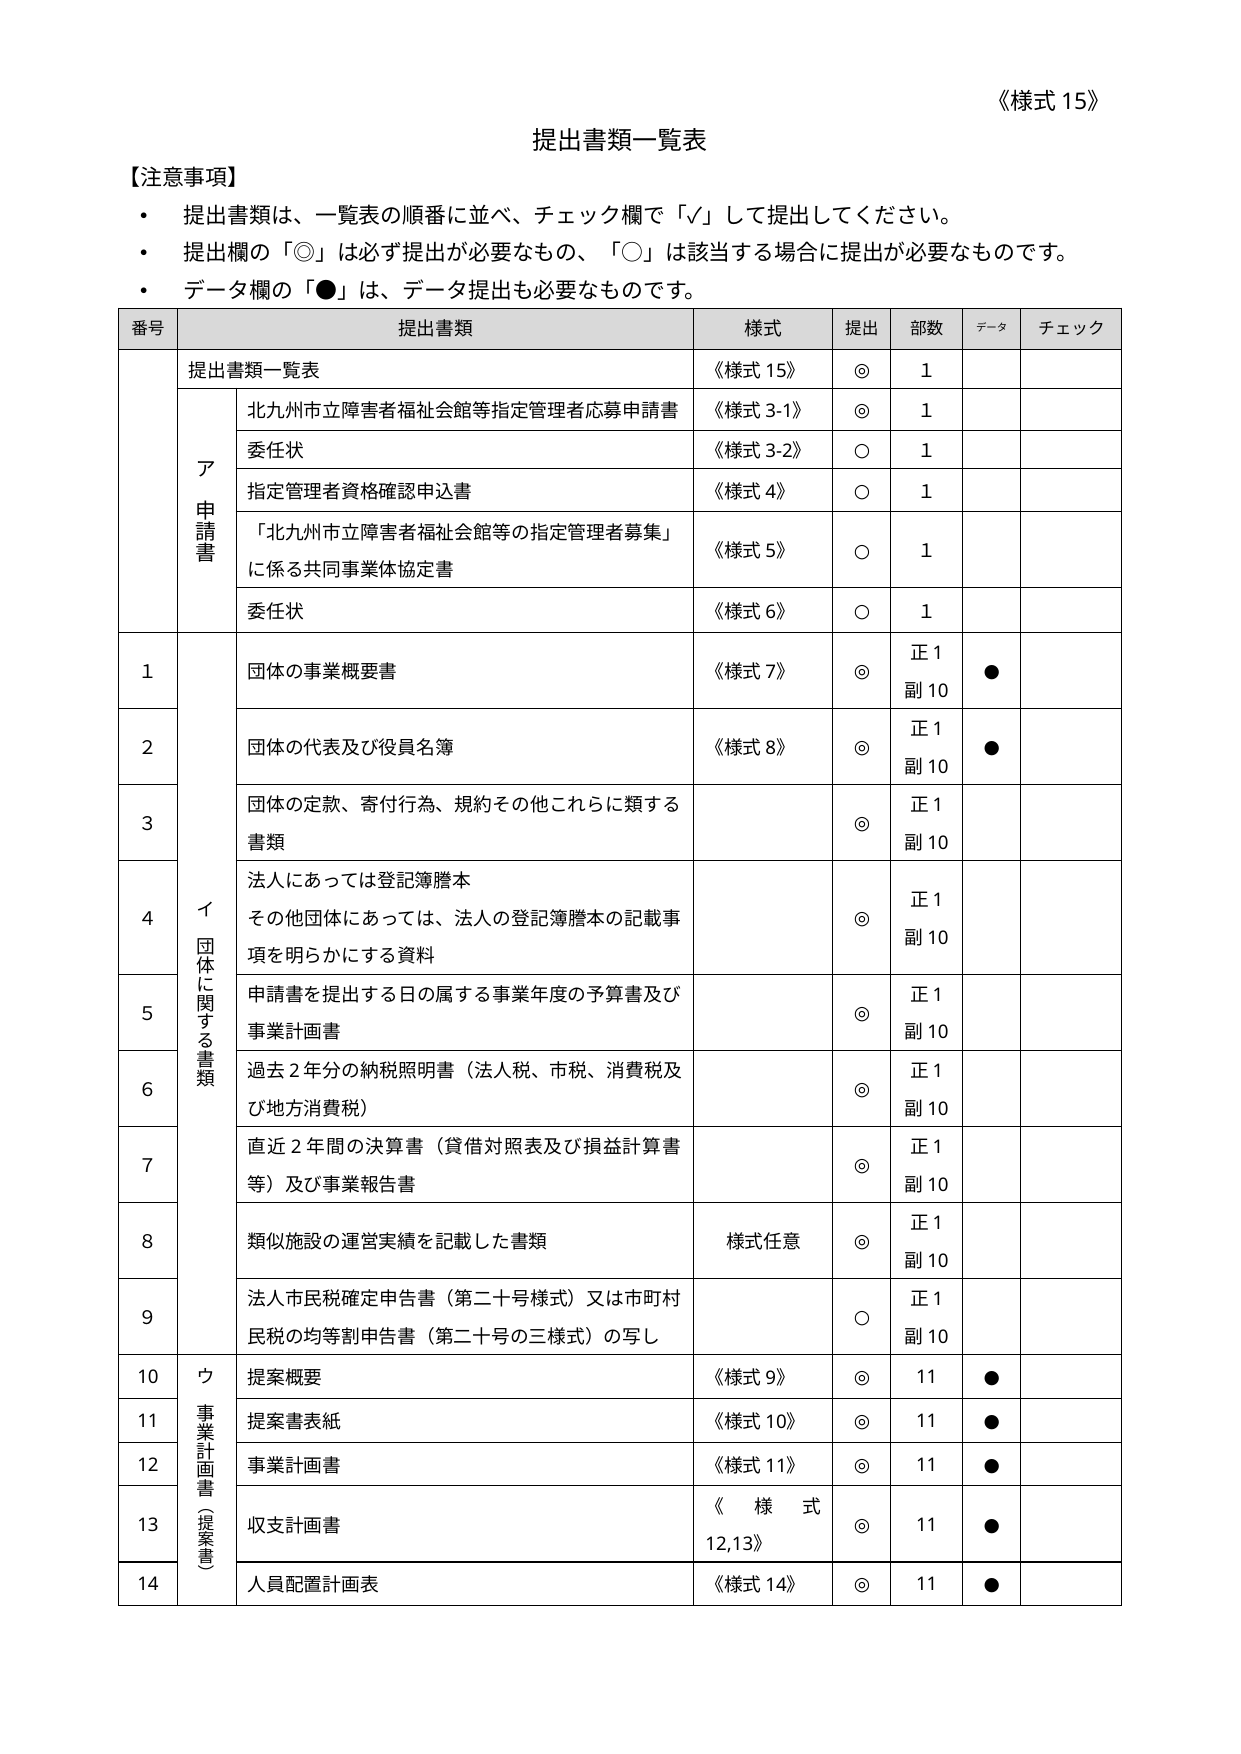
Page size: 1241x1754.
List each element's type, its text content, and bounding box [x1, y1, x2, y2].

table_cell ● [963, 1399, 1020, 1442]
table_cell [1021, 1127, 1121, 1202]
table_cell 11 [891, 1486, 962, 1561]
table_cell [1021, 512, 1121, 587]
table_cell 正1 副10 [891, 633, 962, 708]
table_cell ◎ [833, 633, 890, 708]
table_cell 正1 副10 [891, 861, 962, 973]
table_cell ○ [833, 1279, 890, 1354]
table_cell [963, 389, 1020, 429]
table_cell 団体の定款、寄付行為、規約その他これらに類する書類 [237, 785, 693, 860]
table_cell ◎ [833, 1399, 890, 1442]
table_header 様式 [694, 309, 832, 349]
table_cell [1021, 1486, 1121, 1561]
table_cell [963, 785, 1020, 860]
table_cell 正1 副10 [891, 785, 962, 860]
table_cell ◎ [833, 1127, 890, 1202]
table_header 部数 [891, 309, 962, 349]
table_cell [1021, 469, 1121, 511]
table_cell [963, 1279, 1020, 1354]
table_cell [694, 785, 832, 860]
table_cell 団体の代表及び役員名簿 [237, 709, 693, 784]
table_cell １ [891, 389, 962, 429]
table_cell 13 [119, 1486, 177, 1561]
table_cell 委任状 [237, 588, 693, 632]
table_cell ◎ [833, 975, 890, 1049]
table_cell 11 [891, 1563, 962, 1605]
table_cell ○ [833, 588, 890, 632]
table_cell [1021, 709, 1121, 784]
table_cell 法人にあっては登記簿謄本 その他団体にあっては、法人の登記簿謄本の記載事項を明らかにする資料 [237, 861, 693, 973]
table_cell １ [891, 512, 962, 587]
table_cell 人員配置計画表 [237, 1563, 693, 1605]
table_cell ◎ [833, 389, 890, 429]
table_cell [1021, 350, 1121, 388]
table_header チェック [1021, 309, 1121, 349]
table_cell 提案書表紙 [237, 1399, 693, 1442]
table_cell ○ [833, 469, 890, 511]
table_header 提出 [833, 309, 890, 349]
table_cell １ [891, 469, 962, 511]
table_cell 法人市民税確定申告書（第二十号様式）又は市町村民税の均等割申告書（第二十号の三様式）の写し [237, 1279, 693, 1354]
table_cell [1021, 1399, 1121, 1442]
table_cell ア 申請書 [178, 389, 236, 632]
table_cell ５ [119, 975, 177, 1049]
table_cell 《様式5》 [694, 512, 832, 587]
table_header 提出書類 [178, 309, 693, 349]
table_cell [963, 512, 1020, 587]
table_cell 14 [119, 1563, 177, 1605]
table_cell ◎ [833, 785, 890, 860]
table_cell [1021, 1279, 1121, 1354]
table_cell [963, 350, 1020, 388]
table_cell イ 団体に関する書類 [178, 633, 236, 1354]
table_cell ウ 事業計画書（提案書） [178, 1355, 236, 1605]
table_cell 北九州市立障害者福祉会館等指定管理者応募申請書 [237, 389, 693, 429]
table_cell [1021, 861, 1121, 973]
table_cell [694, 1051, 832, 1126]
table_cell １ [891, 431, 962, 468]
table_cell 団体の事業概要書 [237, 633, 693, 708]
table_cell ◎ [833, 1203, 890, 1278]
table_cell 過去2年分の納税照明書（法人税、市税、消費税及び地方消費税） [237, 1051, 693, 1126]
table_cell 委任状 [237, 431, 693, 468]
table_cell 《様式4》 [694, 469, 832, 511]
table_cell 様式任意 [694, 1203, 832, 1278]
table_cell ● [963, 1563, 1020, 1605]
table_cell １ [119, 633, 177, 708]
table_cell [694, 1279, 832, 1354]
table_header 番号 [119, 309, 177, 349]
table_cell 「北九州市立障害者福祉会館等の指定管理者募集」に係る共同事業体協定書 [237, 512, 693, 587]
table_cell ● [963, 633, 1020, 708]
table_cell [963, 588, 1020, 632]
table_cell ◎ [833, 1563, 890, 1605]
table_cell 《様式3-1》 [694, 389, 832, 429]
table_cell 《様式14》 [694, 1563, 832, 1605]
table_cell 《様式11》 [694, 1443, 832, 1485]
table_cell ◎ [833, 350, 890, 388]
table_cell ◎ [833, 1486, 890, 1561]
table_cell [1021, 1563, 1121, 1605]
table_cell ２ [119, 709, 177, 784]
table_cell ● [963, 1443, 1020, 1485]
table_cell [119, 350, 177, 632]
table_cell ◎ [833, 861, 890, 973]
table_cell 《様式7》 [694, 633, 832, 708]
table_cell [694, 975, 832, 1049]
table_cell 《様式9》 [694, 1355, 832, 1397]
text 提出書類一覧表 [118, 120, 1122, 157]
table_cell １ [891, 588, 962, 632]
table_cell [694, 1127, 832, 1202]
table_cell 収支計画書 [237, 1486, 693, 1561]
table_cell ○ [833, 431, 890, 468]
table_cell [963, 1051, 1020, 1126]
table_cell [1021, 1203, 1121, 1278]
list 提出欄の「◎」は必ず提出が必要なもの、「○」は該当する場合に提出が必要なものです。 [140, 232, 1122, 270]
table_cell [1021, 1355, 1121, 1397]
table_header データ [963, 309, 1020, 349]
table_cell 《様式3-2》 [694, 431, 832, 468]
table_cell 11 [891, 1355, 962, 1397]
table_cell 《様式6》 [694, 588, 832, 632]
table_cell [1021, 975, 1121, 1049]
table_cell [963, 469, 1020, 511]
table_cell [1021, 588, 1121, 632]
table_cell 《様式12,13》 [694, 1486, 832, 1561]
table_cell 指定管理者資格確認申込書 [237, 469, 693, 511]
table_cell ４ [119, 861, 177, 973]
table_cell ○ [833, 512, 890, 587]
table_cell ◎ [833, 1443, 890, 1485]
table_cell 正1 副10 [891, 1279, 962, 1354]
table_cell 10 [119, 1355, 177, 1397]
table_cell 正1 副10 [891, 1203, 962, 1278]
table_cell 提案概要 [237, 1355, 693, 1397]
table_cell 《様式15》 [694, 350, 832, 388]
table_cell 申請書を提出する日の属する事業年度の予算書及び事業計画書 [237, 975, 693, 1049]
table_cell ７ [119, 1127, 177, 1202]
table_cell [963, 1127, 1020, 1202]
table_cell ９ [119, 1279, 177, 1354]
table_cell [963, 975, 1020, 1049]
table_cell ● [963, 709, 1020, 784]
table_cell 12 [119, 1443, 177, 1485]
table_cell 11 [891, 1399, 962, 1442]
table_cell 提出書類一覧表 [178, 350, 693, 388]
table_cell [694, 861, 832, 973]
table_cell 事業計画書 [237, 1443, 693, 1485]
table_cell 正1 副10 [891, 709, 962, 784]
table_cell 類似施設の運営実績を記載した書類 [237, 1203, 693, 1278]
table_cell [963, 1203, 1020, 1278]
table_cell [1021, 431, 1121, 468]
list データ欄の「●」は、データ提出も必要なものです。 [140, 270, 1122, 307]
table_cell ６ [119, 1051, 177, 1126]
table_cell ◎ [833, 1051, 890, 1126]
table_cell ● [963, 1486, 1020, 1561]
table_cell [1021, 785, 1121, 860]
table_cell 《様式8》 [694, 709, 832, 784]
table_cell ３ [119, 785, 177, 860]
table_cell 正1 副10 [891, 975, 962, 1049]
table_cell ◎ [833, 1355, 890, 1397]
table_cell [963, 861, 1020, 973]
table_cell [1021, 633, 1121, 708]
table_cell 11 [891, 1443, 962, 1485]
table_cell ◎ [833, 709, 890, 784]
table_cell [1021, 389, 1121, 429]
table_cell 11 [119, 1399, 177, 1442]
table_cell １ [891, 350, 962, 388]
table_cell [1021, 1443, 1121, 1485]
table_cell 正1 副10 [891, 1051, 962, 1126]
table_cell 正1 副10 [891, 1127, 962, 1202]
table_cell [1021, 1051, 1121, 1126]
text 【注意事項】 [118, 157, 1122, 195]
table_cell [963, 431, 1020, 468]
table_cell 直近2年間の決算書（貸借対照表及び損益計算書等）及び事業報告書 [237, 1127, 693, 1202]
table_cell 《様式10》 [694, 1399, 832, 1442]
list 提出書類は、一覧表の順番に並べ、チェック欄で「✓」して提出してください。 [140, 195, 1122, 232]
table_cell ● [963, 1355, 1020, 1397]
table_cell ８ [119, 1203, 177, 1278]
